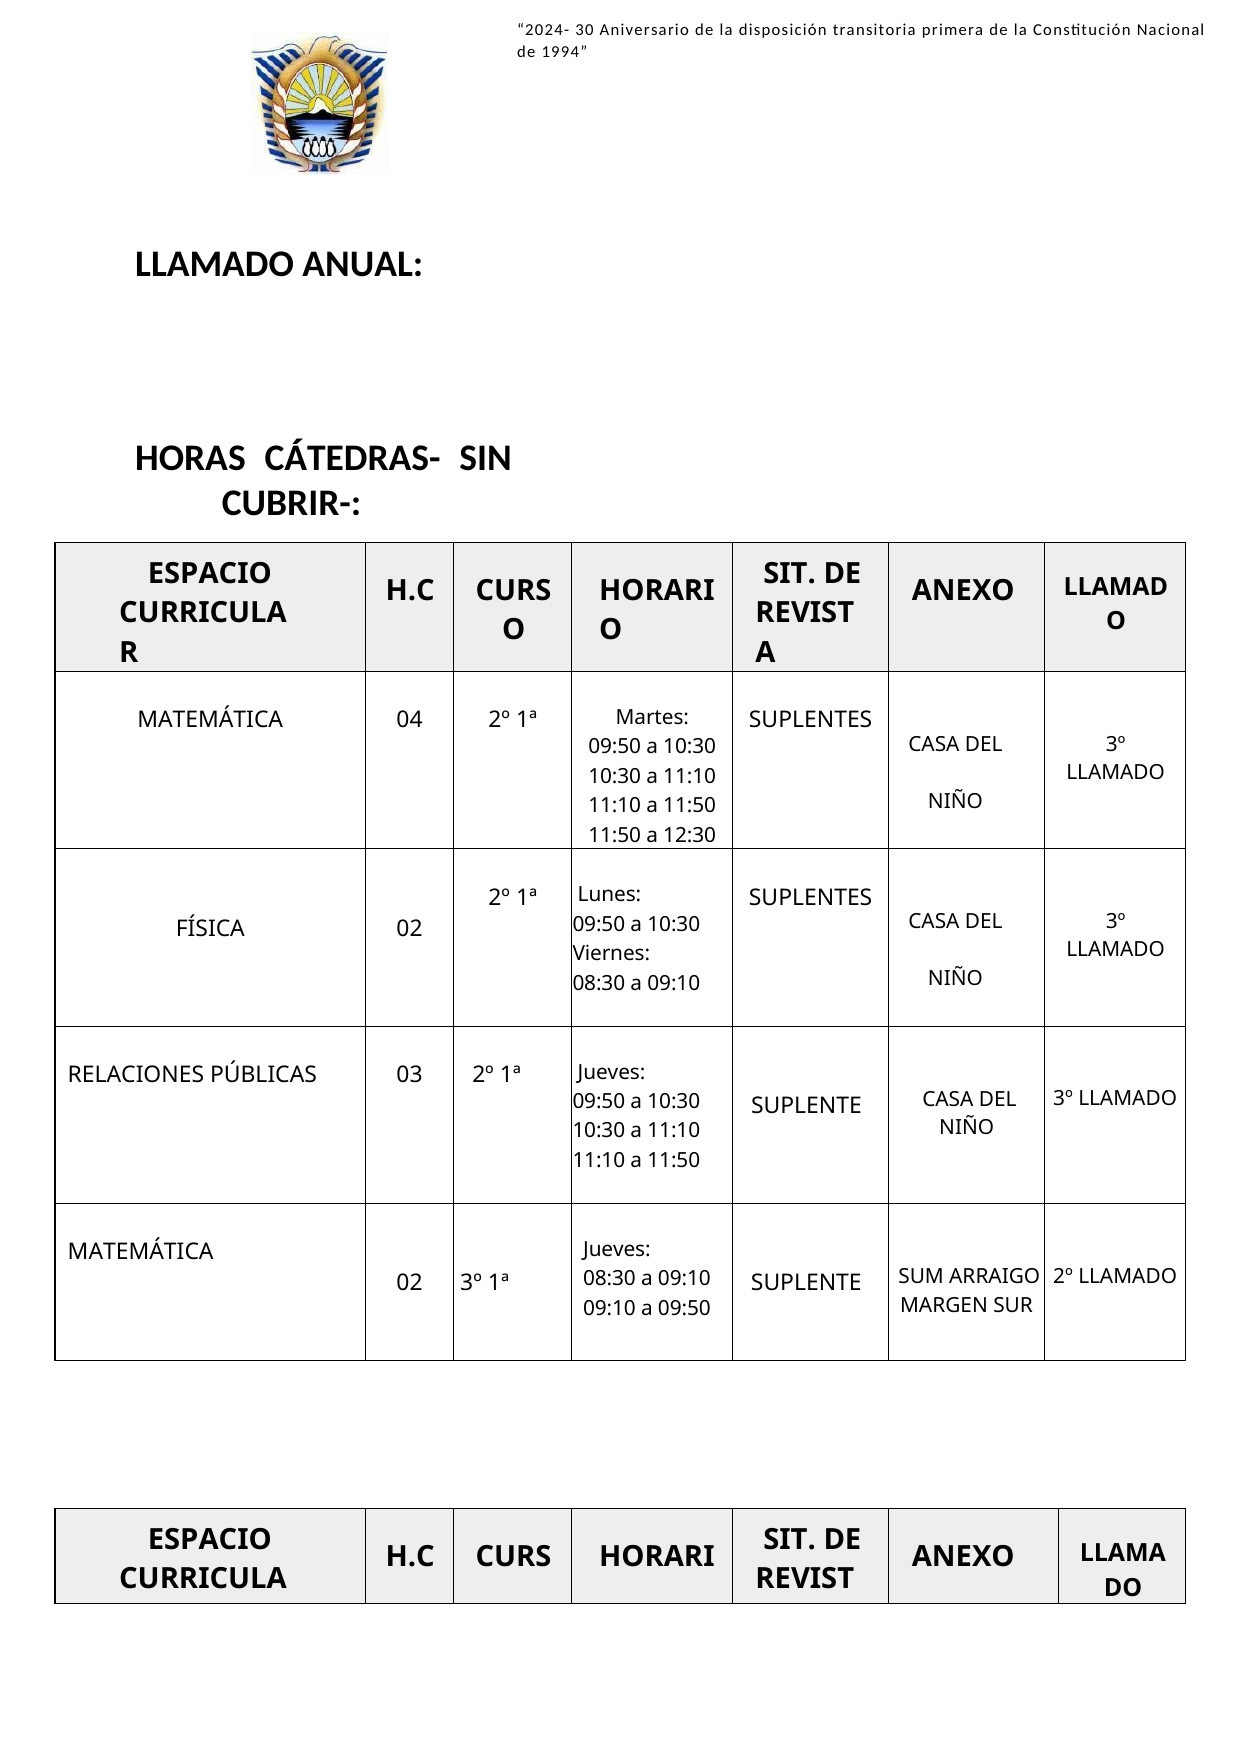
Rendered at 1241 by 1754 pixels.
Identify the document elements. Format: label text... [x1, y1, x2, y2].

table_cell 03 [366, 1027, 453, 1203]
table_cell SUPLENTES [733, 672, 888, 848]
table_header SIT. DE REVISTA [733, 543, 888, 671]
table_cell CASA DEL NIÑO [889, 849, 1044, 1026]
table_header ESPACIO CURRICULAR [56, 543, 365, 671]
table_cell CASA DEL NIÑO [889, 1027, 1044, 1203]
picture [250, 32, 390, 175]
table_header H.C [366, 1509, 453, 1603]
table_cell SUPLENTE [733, 1027, 888, 1203]
table_cell 2º 1ª [454, 672, 571, 848]
table_cell 2º 1ª [454, 849, 571, 1026]
table_cell Lunes: 09:50 a 10:30 Viernes: 08:30 a 09:10 [572, 849, 732, 1026]
table_header ESPACIO CURRICULAR [56, 1509, 365, 1603]
table_cell 2º LLAMADO [1045, 1204, 1185, 1360]
table_cell Martes: 09:50 a 10:30 10:30 a 11:10 11:10 a 11:50 11:50 a 12:30 [572, 672, 732, 848]
table_cell FÍSICA [56, 849, 365, 1026]
table_cell 04 [366, 672, 453, 848]
table_cell 02 [366, 849, 453, 1026]
table_cell 3º 1ª [454, 1204, 571, 1360]
table_header H.C [366, 543, 453, 671]
table_header ANEXO [889, 543, 1044, 671]
table_cell CASA DEL NIÑO [889, 672, 1044, 848]
table_cell SUM ARRAIGO MARGEN SUR [889, 1204, 1044, 1360]
table_header CURSO [454, 543, 571, 671]
table_header LLAMADO [1045, 543, 1185, 671]
table_cell 3º LLAMADO [1045, 1027, 1185, 1203]
table_header CURSO [454, 1509, 571, 1603]
table_cell SUPLENTE [733, 1204, 888, 1360]
table_cell Jueves: 09:50 a 10:30 10:30 a 11:10 11:10 a 11:50 [572, 1027, 732, 1203]
table_header HORARIO [572, 543, 732, 671]
table_header HORARIO [572, 1509, 732, 1603]
table_cell 3º LLAMADO [1045, 849, 1185, 1026]
table_header ANEXO [889, 1509, 1058, 1603]
table_cell MATEMÁTICA [56, 672, 365, 848]
table_cell SUPLENTES [733, 849, 888, 1026]
table_header SIT. DE REVISTA [733, 1509, 888, 1603]
text LLAMADO ANUAL: [135, 239, 512, 285]
text HORAS CÁTEDRAS- SIN CUBRIR-: [135, 433, 512, 525]
table_header LLAMADO [1059, 1509, 1185, 1603]
table_cell RELACIONES PÚBLICAS [56, 1027, 365, 1203]
table_cell 2º 1ª [454, 1027, 571, 1203]
table_cell Jueves: 08:30 a 09:10 09:10 a 09:50 [572, 1204, 732, 1360]
table_cell MATEMÁTICA [56, 1204, 365, 1360]
table_cell 3º LLAMADO [1045, 672, 1185, 848]
table_cell 02 [366, 1204, 453, 1360]
